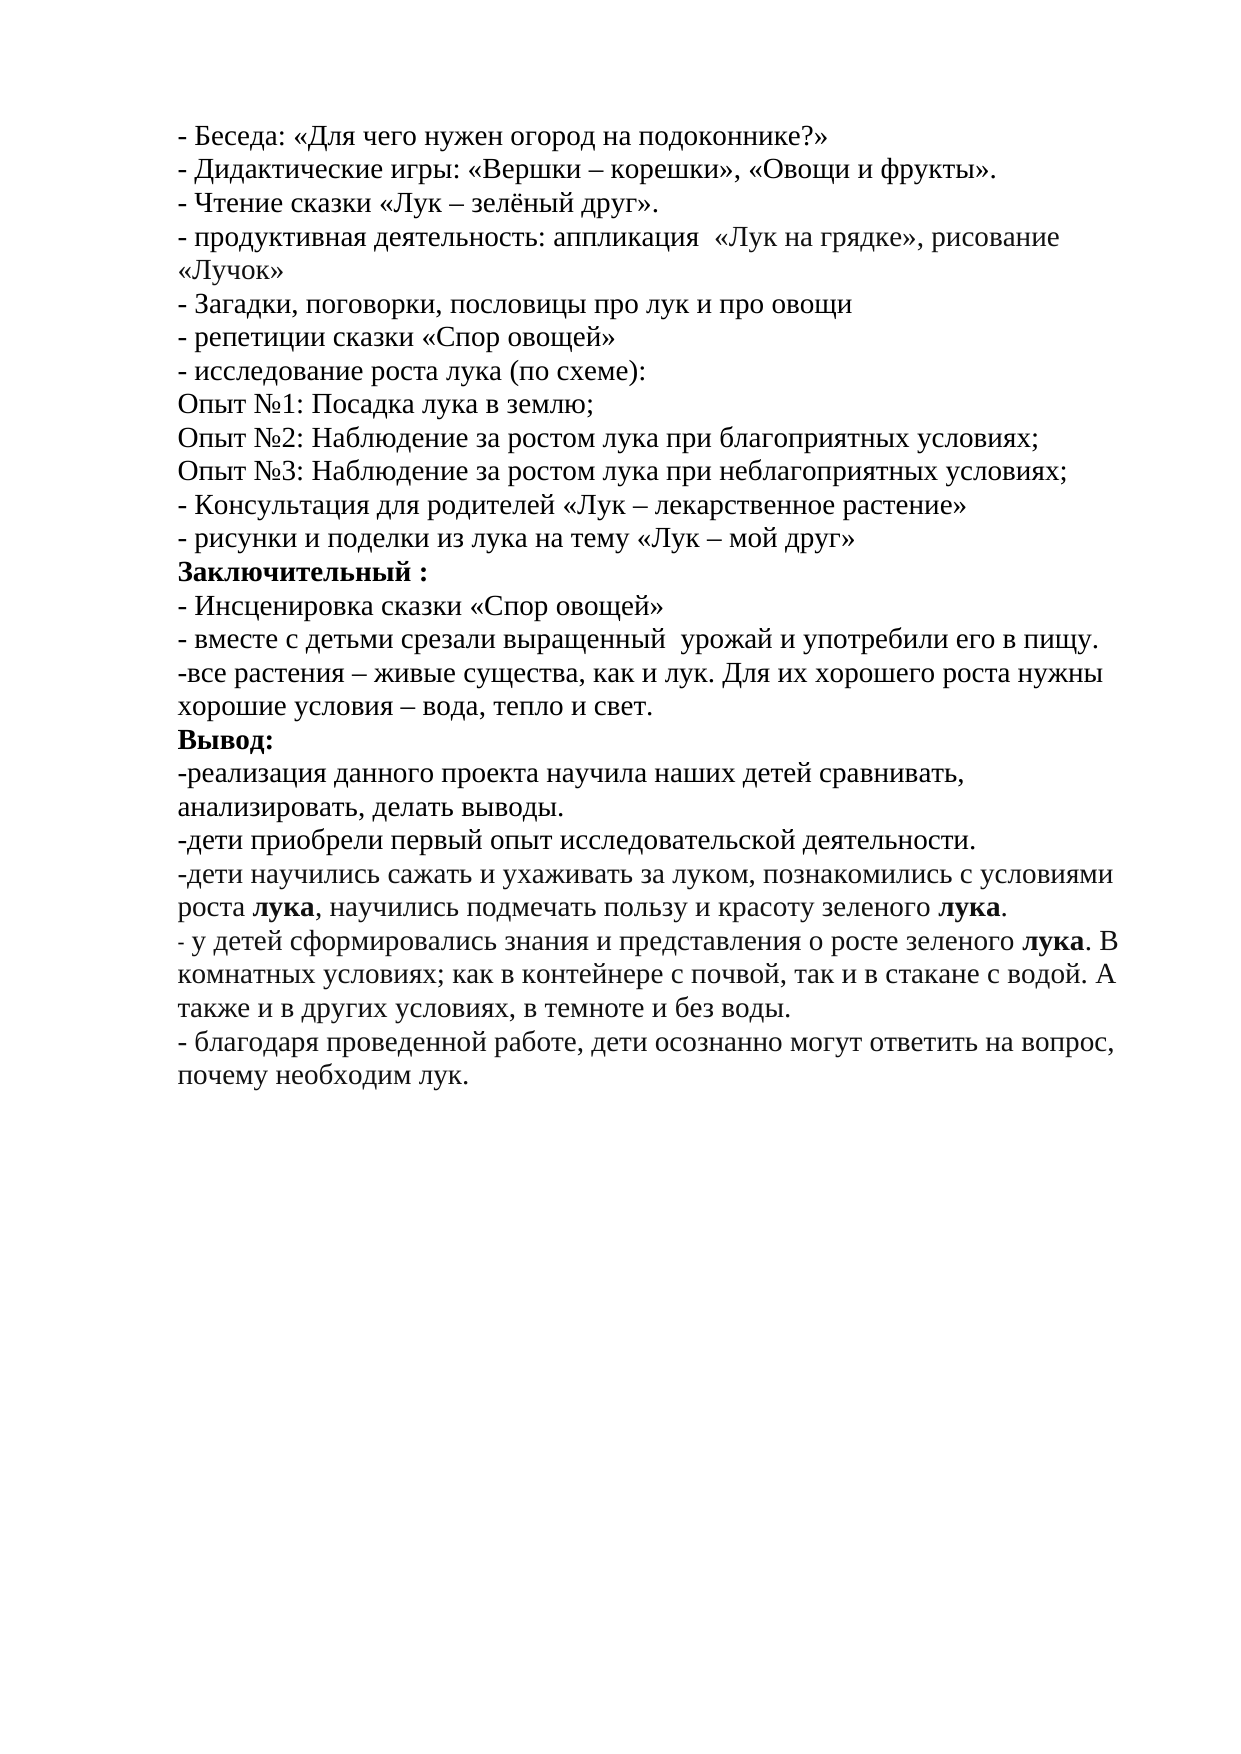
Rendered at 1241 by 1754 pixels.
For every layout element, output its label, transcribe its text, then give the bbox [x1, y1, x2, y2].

text - рисунки и поделки из лука на тему «Лук – мой друг» [177, 521, 1152, 554]
text - Консультация для родителей «Лук – лекарственное растение» [177, 487, 1152, 521]
text -все растения – живые существа, как и лук. Для их хорошего роста нужны хорошие условия – вода, тепло и свет. [177, 655, 1152, 722]
text -реализация данного проекта научила наших детей сравнивать, анализировать, делать выводы. [177, 755, 1152, 822]
text Вывод: [177, 722, 1152, 755]
text - Загадки, поговорки, пословицы про лук и про овощи [177, 286, 1152, 319]
text - Беседа: «Для чего нужен огород на подоконнике?» [177, 118, 1152, 152]
text - исследование роста лука (по схеме): [177, 353, 1152, 386]
text Опыт №1: Посадка лука в землю; [177, 386, 1152, 420]
text Опыт №3: Наблюдение за ростом лука при неблагоприятных условиях; [177, 453, 1152, 487]
text - у детей сформировались знания и представления о росте зеленого лука. В комнатных условиях; как в контейнере с почвой, так и в стакане с водой. А также и в других условиях, в темноте и без воды. [177, 923, 1152, 1024]
text - благодаря проведенной работе, дети осознанно могут ответить на вопрос, почему необходим лук. [177, 1024, 1152, 1091]
text -дети научились сажать и ухаживать за луком, познакомились с условиями роста лука, научились подмечать пользу и красоту зеленого лука. [177, 856, 1152, 923]
text - Инсценировка сказки «Спор овощей» [177, 588, 1152, 621]
text Заключительный : [177, 554, 1152, 588]
text - репетиции сказки «Спор овощей» [177, 319, 1152, 353]
text - вместе с детьми срезали выращенный урожай и употребили его в пищу. [177, 621, 1152, 655]
text - Чтение сказки «Лук – зелёный друг». [177, 185, 1152, 219]
text - Дидактические игры: «Вершки – корешки», «Овощи и фрукты». [177, 152, 1152, 185]
text Опыт №2: Наблюдение за ростом лука при благоприятных условиях; [177, 420, 1152, 453]
text -дети приобрели первый опыт исследовательской деятельности. [177, 822, 1152, 856]
text - продуктивная деятельность: аппликация «Лук на грядке», рисование «Лучок» [177, 219, 1152, 286]
